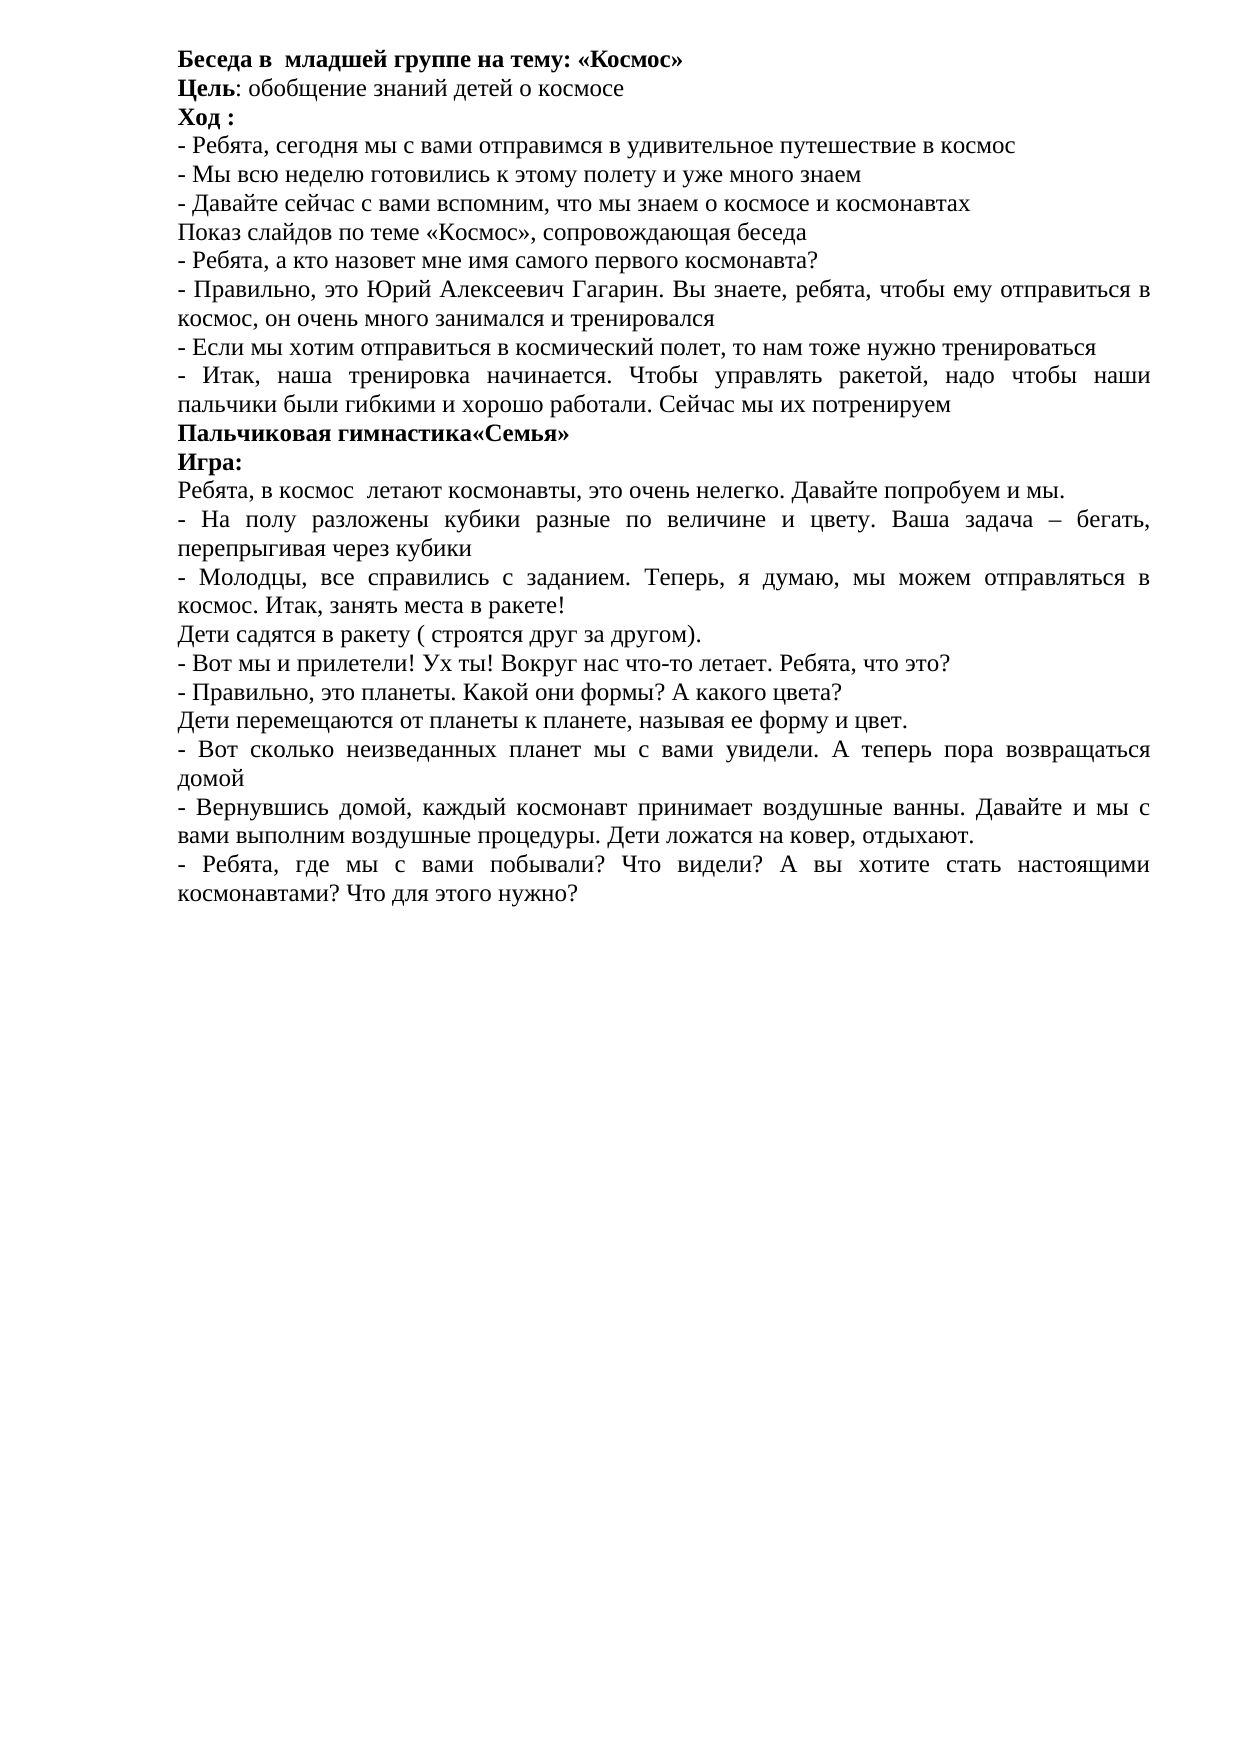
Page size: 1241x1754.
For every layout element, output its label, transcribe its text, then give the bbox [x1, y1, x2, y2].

text Игра: [177, 447, 1152, 476]
text - Мы всю неделю готовились к этому полету и уже много знаем [177, 159, 1152, 188]
text - Вот сколько неизведанных планет мы с вами увидели. А теперь пора возвращаться домой [177, 734, 1152, 792]
text Беседа в младшей группе на тему: «Космос» [177, 44, 1152, 73]
text - Если мы хотим отправиться в космический полет, то нам тоже нужно тренироваться [177, 332, 1152, 361]
text - Ребята, а кто назовет мне имя самого первого космонавта? [177, 246, 1152, 274]
text Ход : [177, 102, 1152, 131]
text - Итак, наша тренировка начинается. Чтобы управлять ракетой, надо чтобы наши пальчики были гибкими и хорошо работали. Сейчас мы их потренируем [177, 361, 1152, 418]
text Дети перемещаются от планеты к планете, называя ее форму и цвет. [177, 706, 1152, 734]
text - На полу разложены кубики разные по величине и цвету. Ваша задача – бегать, перепрыгивая через кубики [177, 504, 1152, 562]
text - Ребята, где мы с вами побывали? Что видели? А вы хотите стать настоящими космонавтами? Что для этого нужно? [177, 849, 1152, 907]
text Ребята, в космос летают космонавты, это очень нелегко. Давайте попробуем и мы. [177, 476, 1152, 504]
text - Давайте сейчас с вами вспомним, что мы знаем о космосе и космонавтах [177, 188, 1152, 217]
text - Вернувшись домой, каждый космонавт принимает воздушные ванны. Давайте и мы с вами выполним воздушные процедуры. Дети ложатся на ковер, отдыхают. [177, 792, 1152, 849]
text Дети садятся в ракету ( строятся друг за другом). [177, 619, 1152, 648]
text - Молодцы, все справились с заданием. Теперь, я думаю, мы можем отправляться в космос. Итак, занять места в ракете! [177, 562, 1152, 619]
text - Правильно, это Юрий Алексеевич Гагарин. Вы знаете, ребята, чтобы ему отправиться в космос, он очень много занимался и тренировался [177, 274, 1152, 332]
text Цель: обобщение знаний детей о космосе [177, 73, 1152, 102]
text Показ слайдов по теме «Космос», сопровождающая беседа [177, 217, 1152, 246]
text - Ребята, сегодня мы с вами отправимся в удивительное путешествие в космос [177, 131, 1152, 159]
text Пальчиковая гимнастика«Семья» [177, 418, 1152, 447]
text - Правильно, это планеты. Какой они формы? А какого цвета? [177, 677, 1152, 706]
text - Вот мы и прилетели! Ух ты! Вокруг нас что-то летает. Ребята, что это? [177, 648, 1152, 677]
